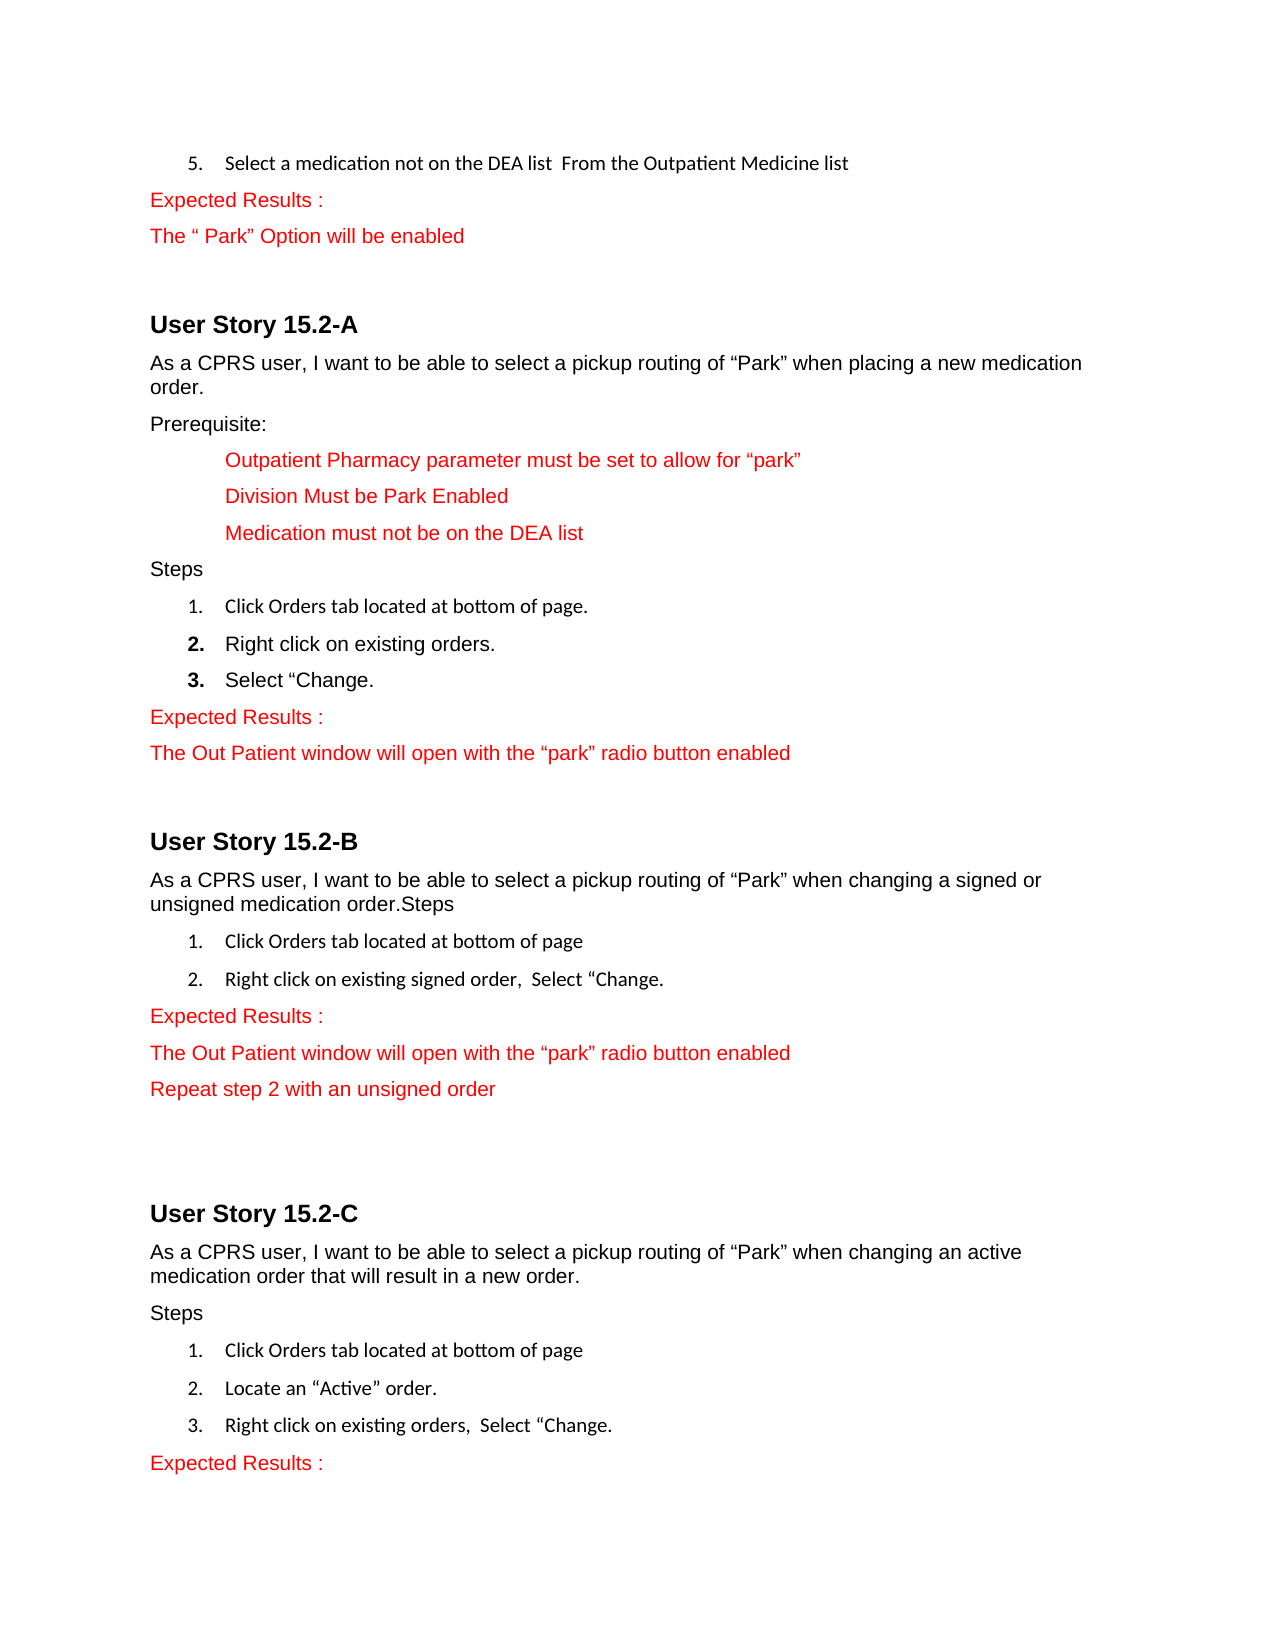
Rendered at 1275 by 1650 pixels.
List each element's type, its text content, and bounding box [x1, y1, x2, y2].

text Medication must not be on the DEA list [150, 521, 1125, 545]
subtitle User Story 15.2-B [150, 826, 1125, 855]
text Expected Results : [150, 188, 1125, 212]
text The “ Park” Option will be enabled [150, 224, 1125, 248]
text Prerequisite: [150, 411, 1125, 435]
text Repeat step 2 with an unsigned order [150, 1077, 1125, 1101]
text As a CPRS user, I want to be able to select a pickup routing of “Park” when changing an active medication order that will result in a new order. [150, 1240, 1125, 1288]
text Steps [150, 1300, 1125, 1324]
text As a CPRS user, I want to be able to select a pickup routing of “Park” when placing a new medication order. [150, 351, 1125, 399]
text Steps [150, 557, 1125, 581]
subtitle User Story 15.2-A [150, 310, 1125, 338]
list Select a medication not on the DEA list From the Outpatient Medicine list [187, 150, 1125, 175]
text Expected Results : [150, 704, 1125, 728]
text The Out Patient window will open with the “park” radio button enabled [150, 1040, 1125, 1064]
list Right click on existing orders. [187, 632, 1125, 656]
text Outpatient Pharmacy parameter must be set to allow for “park” [150, 448, 1125, 472]
list Right click on existing orders, Select “Change. [187, 1413, 1125, 1438]
list Locate an “Active” order. [187, 1375, 1125, 1400]
list Select “Change. [187, 668, 1125, 692]
text Expected Results : [150, 1004, 1125, 1028]
subtitle User Story 15.2-C [150, 1199, 1125, 1227]
list Click Orders tab located at bottom of page [187, 1337, 1125, 1362]
list Click Orders tab located at bottom of page. [187, 594, 1125, 619]
text The Out Patient window will open with the “park” radio button enabled [150, 741, 1125, 765]
text Division Must be Park Enabled [150, 484, 1125, 508]
text As a CPRS user, I want to be able to select a pickup routing of “Park” when changing a signed or unsigned medication order.Steps [150, 868, 1125, 916]
list Click Orders tab located at bottom of page [187, 928, 1125, 953]
text Expected Results : [150, 1451, 1125, 1474]
list Right click on existing signed order, Select “Change. [187, 966, 1125, 991]
